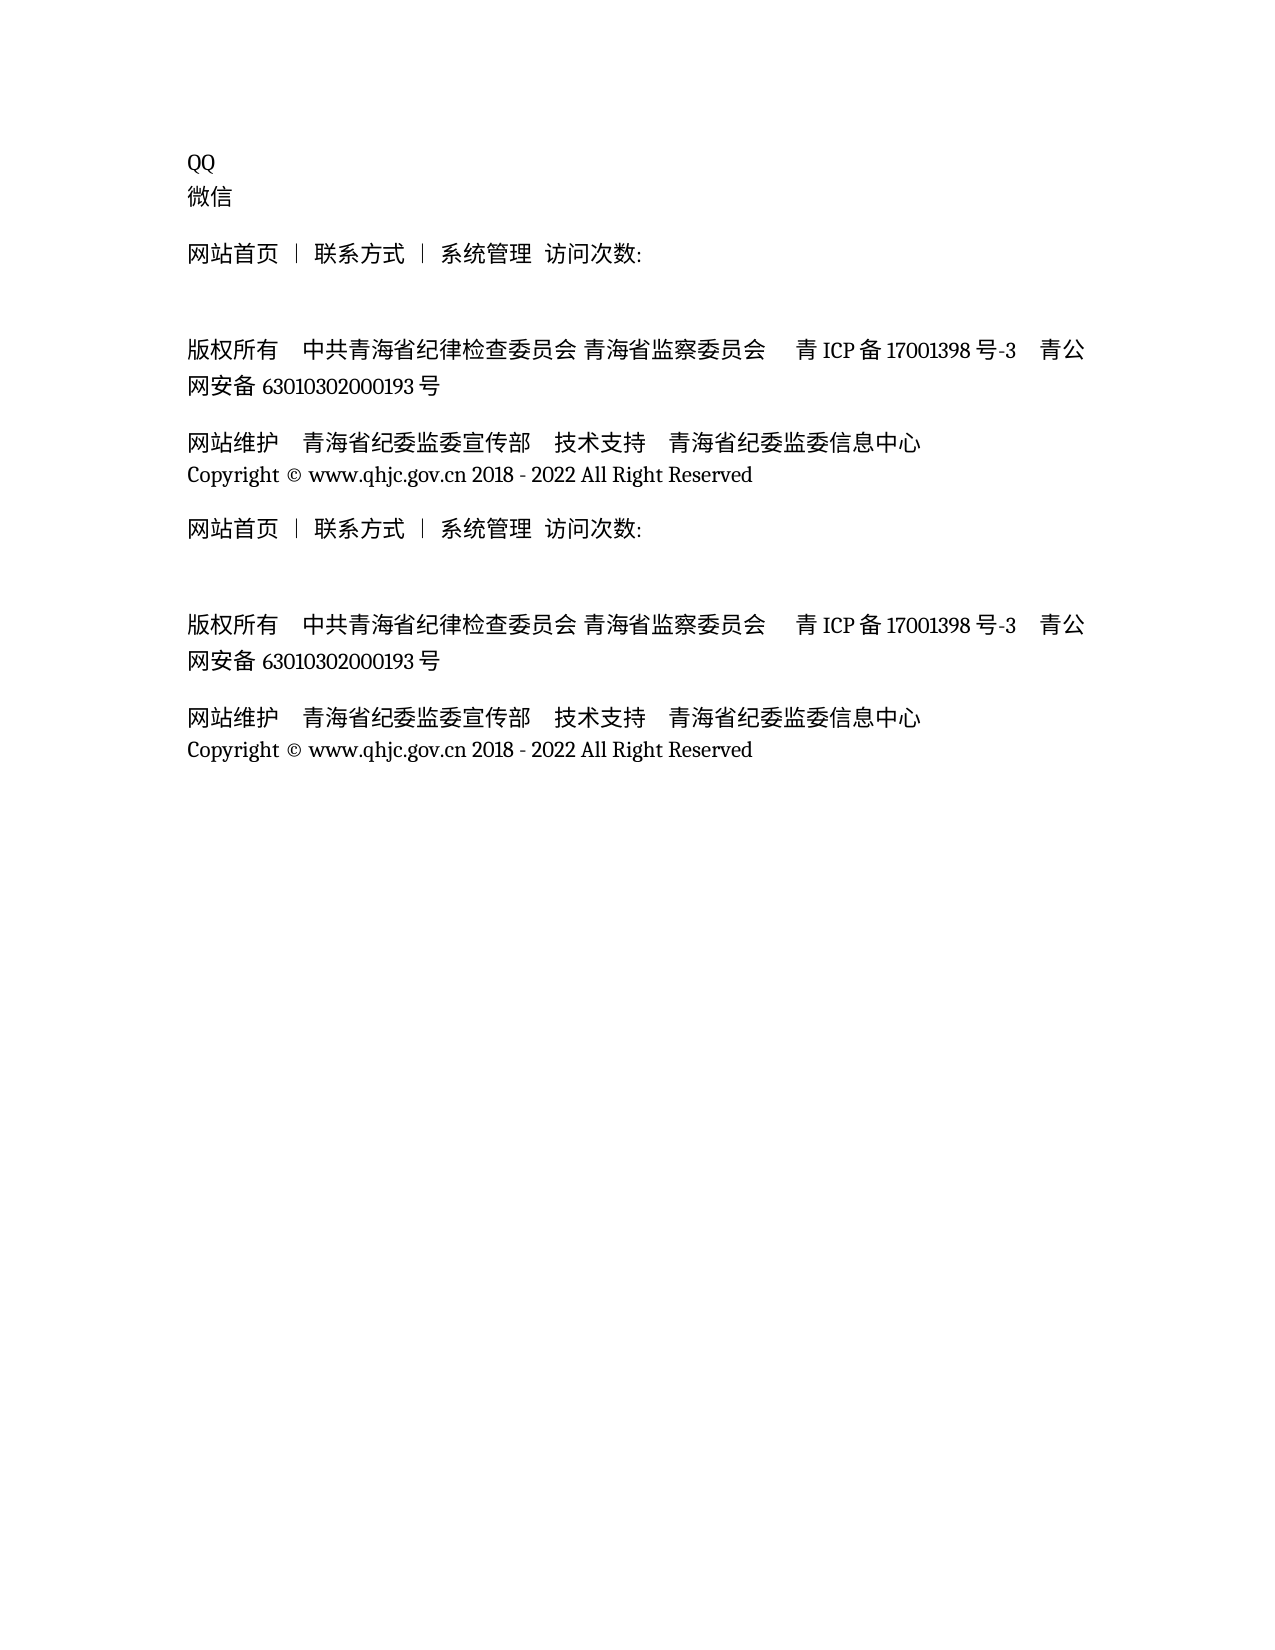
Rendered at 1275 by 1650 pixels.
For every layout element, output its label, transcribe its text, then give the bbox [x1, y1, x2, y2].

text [187, 150, 1087, 212]
text 网站首页 ︱ 联系方式 ︱ 系统管理 访问次数: 版权所有 中共青海省纪律检查委员会 青海省监察委员会 青ICP备17001398号-3 青公网安备 63010302000193号 [187, 513, 1087, 677]
text 网站首页 ︱ 联系方式 ︱ 系统管理 访问次数: 版权所有 中共青海省纪律检查委员会 青海省监察委员会 青ICP备17001398号-3 青公网安备 63010302000193号 [187, 238, 1087, 401]
text 网站维护 青海省纪委监委宣传部 技术支持 青海省纪委监委信息中心 Copyright © www.qhjc.gov.cn 2018 - 2022 All Right Reserved [187, 702, 1087, 763]
text 网站维护 青海省纪委监委宣传部 技术支持 青海省纪委监委信息中心 Copyright © www.qhjc.gov.cn 2018 - 2022 All Right Reserved [187, 427, 1087, 488]
